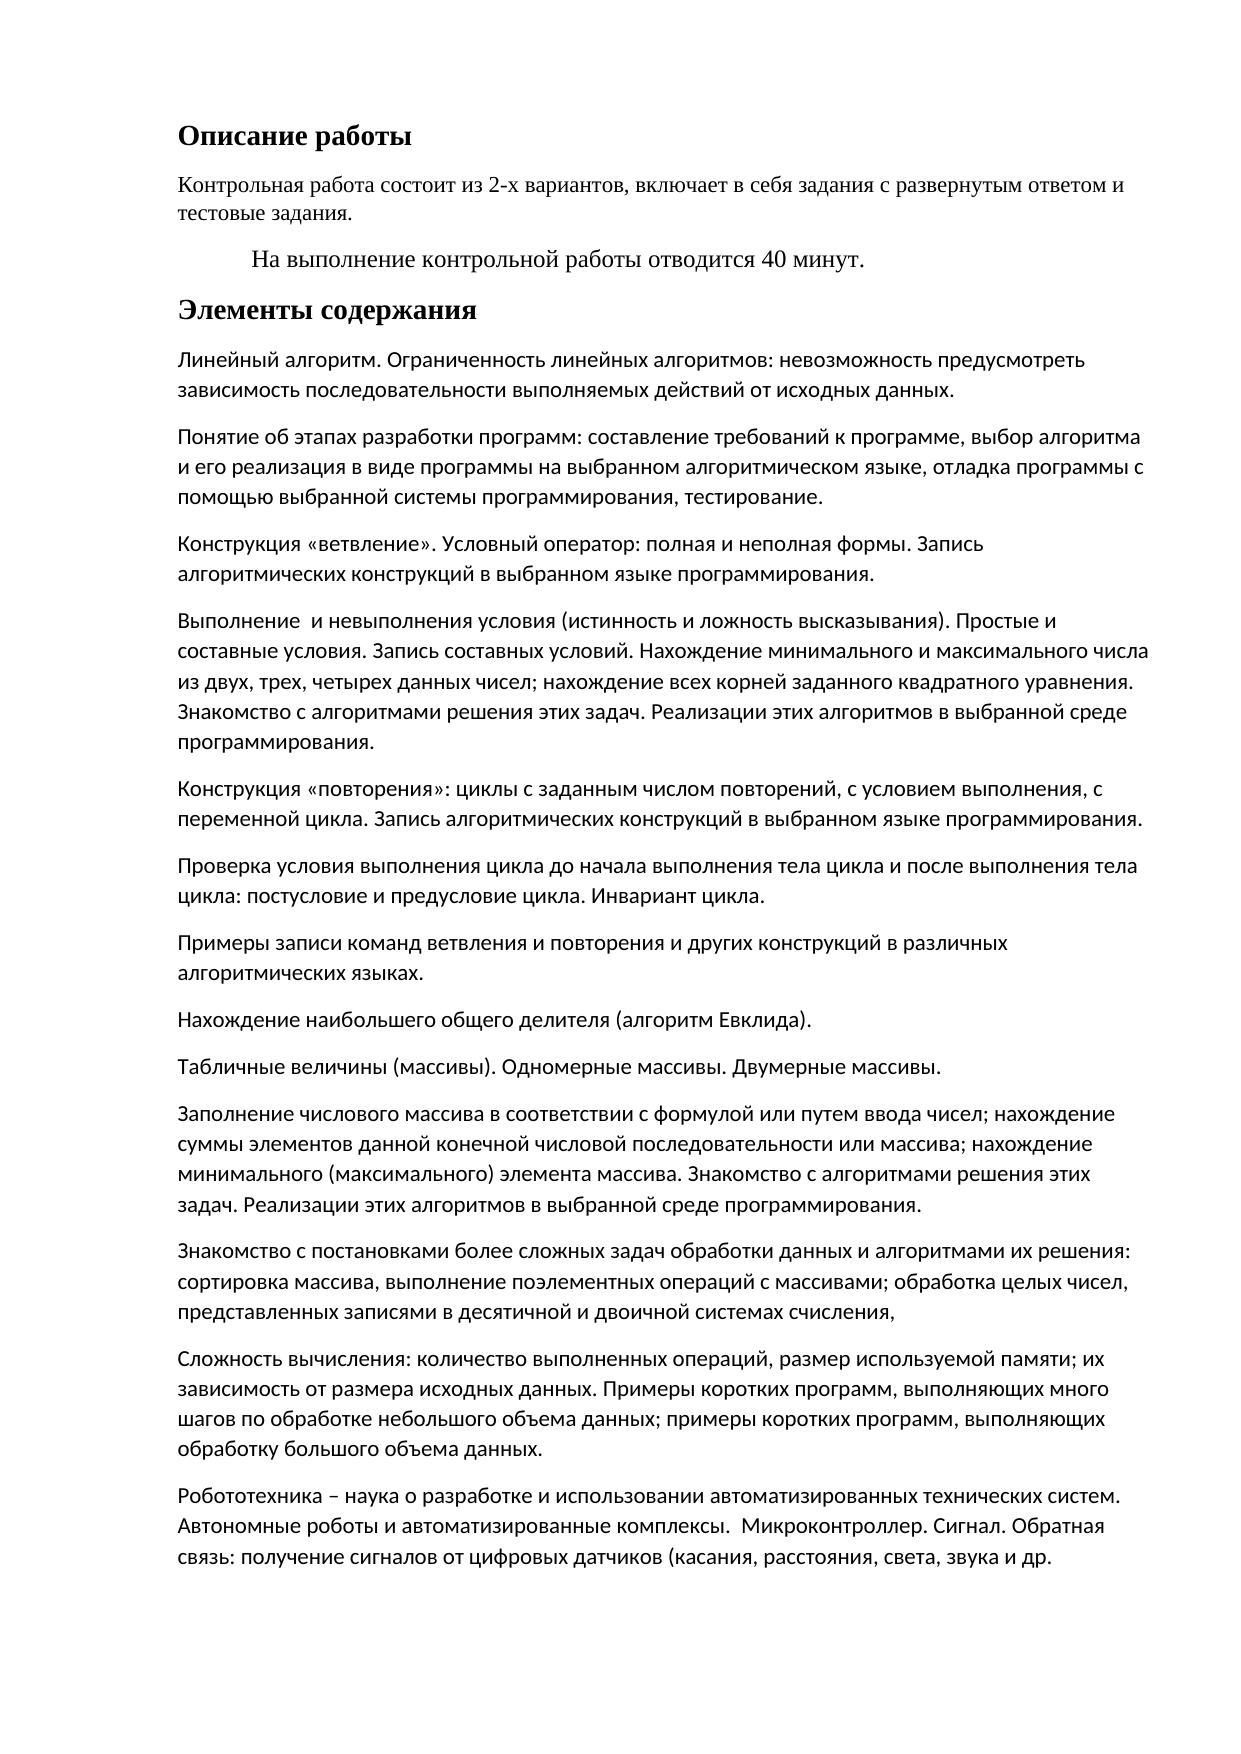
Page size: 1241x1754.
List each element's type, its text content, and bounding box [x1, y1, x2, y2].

text Линейный алгоритм. Ограниченность линейных алгоритмов: невозможность предусмотреть зависимость последовательности выполняемых действий от исходных данных. [177, 345, 1152, 403]
text Понятие об этапах разработки программ: составление требований к программе, выбор алгоритма и его реализация в виде программы на выбранном алгоритмическом языке, отладка программы с помощью выбранной системы программирования, тестирование. [177, 422, 1152, 511]
text Знакомство с постановками более сложных задач обработки данных и алгоритмами их решения: сортировка массива, выполнение поэлементных операций с массивами; обработка целых чисел, представленных записями в десятичной и двоичной системах счисления, [177, 1237, 1152, 1325]
text Описание работы [177, 118, 1152, 152]
text Контрольная работа состоит из 2-х вариантов, включает в себя задания с развернутым ответом и тестовые задания. [177, 171, 1152, 226]
text Нахождение наибольшего общего делителя (алгоритм Евклида). [177, 1005, 1152, 1033]
text Робототехника – наука о разработке и использовании автоматизированных технических систем. Автономные роботы и автоматизированные комплексы. Микроконтроллер. Сигнал. Обратная связь: получение сигналов от цифровых датчиков (касания, расстояния, света, звука и др. [177, 1481, 1152, 1570]
text Проверка условия выполнения цикла до начала выполнения тела цикла и после выполнения тела цикла: постусловие и предусловие цикла. Инвариант цикла. [177, 851, 1152, 909]
text На выполнение контрольной работы отводится 40 минут. [177, 244, 1152, 273]
text Табличные величины (массивы). Одномерные массивы. Двумерные массивы. [177, 1052, 1152, 1080]
text Конструкция «повторения»: циклы с заданным числом повторений, с условием выполнения, с переменной цикла. Запись алгоритмических конструкций в выбранном языке программирования. [177, 774, 1152, 832]
text Элементы содержания [177, 292, 1152, 326]
text Примеры записи команд ветвления и повторения и других конструкций в различных алгоритмических языках. [177, 928, 1152, 987]
text Заполнение числового массива в соответствии с формулой или путем ввода чисел; нахождение суммы элементов данной конечной числовой последовательности или массива; нахождение минимального (максимального) элемента массива. Знакомство с алгоритмами решения этих задач. Реализации этих алгоритмов в выбранной среде программирования. [177, 1099, 1152, 1218]
text Выполнение и невыполнения условия (истинность и ложность высказывания). Простые и составные условия. Запись составных условий. Нахождение минимального и максимального числа из двух, трех, четырех данных чисел; нахождение всех корней заданного квадратного уравнения. Знакомство с алгоритмами решения этих задач. Реализации этих алгоритмов в выбранной среде программирования. [177, 606, 1152, 755]
text Конструкция «ветвление». Условный оператор: полная и неполная формы. Запись алгоритмических конструкций в выбранном языке программирования. [177, 529, 1152, 588]
text Сложность вычисления: количество выполненных операций, размер используемой памяти; их зависимость от размера исходных данных. Примеры коротких программ, выполняющих много шагов по обработке небольшого объема данных; примеры коротких программ, выполняющих обработку большого объема данных. [177, 1344, 1152, 1463]
